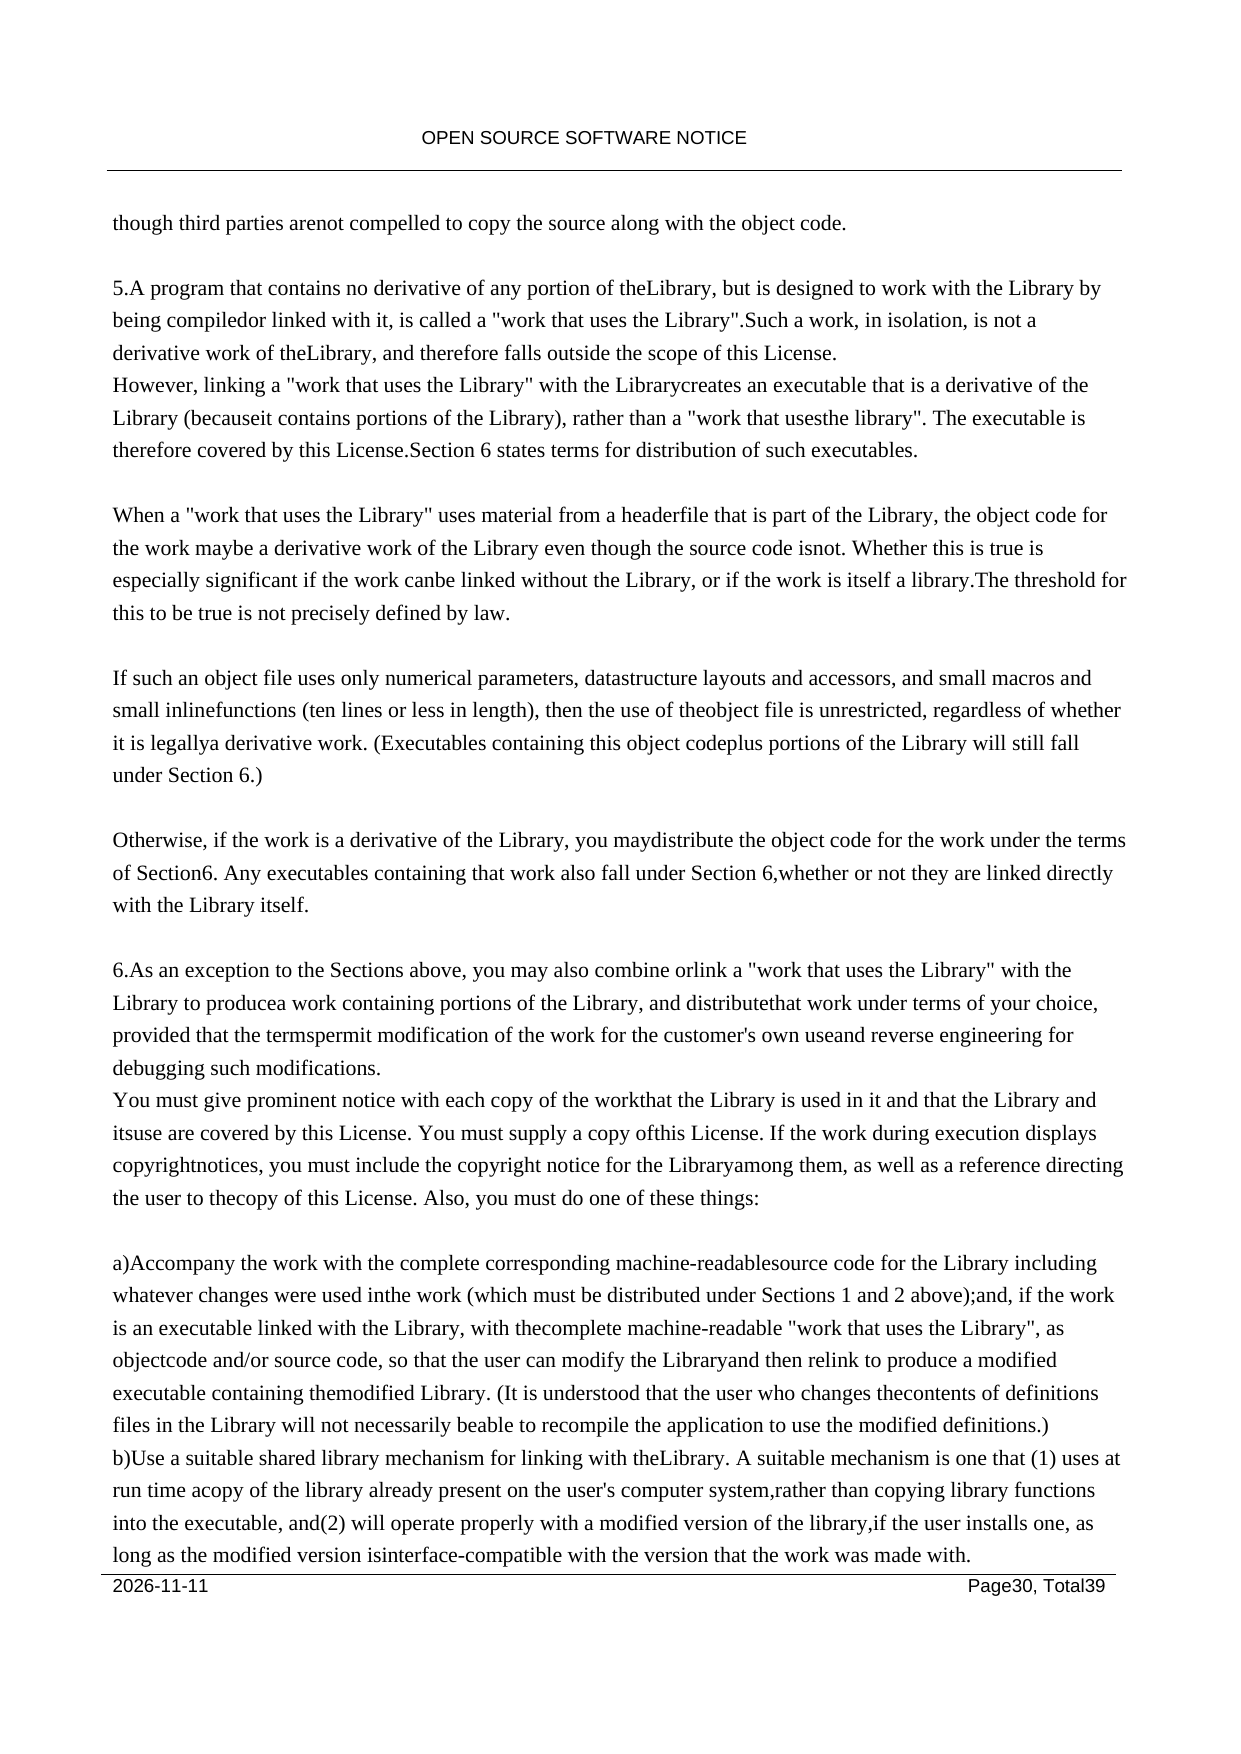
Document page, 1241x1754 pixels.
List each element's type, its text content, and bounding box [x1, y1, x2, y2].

text 6.As an exception to the Sections above, you may also combine orlink a "work that uses the Library" with the Library to producea work containing portions of the Library, and distributethat work under terms of your choice, provided that the termspermit modification of the work for the customer's own useand reverse engineering for debugging such modifications. [112, 954, 1128, 1084]
text If such an object file uses only numerical parameters, datastructure layouts and accessors, and small macros and small inlinefunctions (ten lines or less in length), then the use of theobject file is unrestricted, regardless of whether it is legallya derivative work. (Executables containing this object codeplus portions of the Library will still fall under Section 6.) [112, 661, 1128, 791]
text a)Accompany the work with the complete corresponding machine-readablesource code for the Library including whatever changes were used inthe work (which must be distributed under Sections 1 and 2 above);and, if the work is an executable linked with the Library, with thecomplete machine-readable "work that uses the Library", as objectcode and/or source code, so that the user can modify the Libraryand then relink to produce a modified executable containing themodified Library. (It is understood that the user who changes thecontents of definitions files in the Library will not necessarily beable to recompile the application to use the modified definitions.) [112, 1246, 1128, 1441]
text You must give prominent notice with each copy of the workthat the Library is used in it and that the Library and itsuse are covered by this License. You must supply a copy ofthis License. If the work during execution displays copyrightnotices, you must include the copyright notice for the Libraryamong them, as well as a reference directing the user to thecopy of this License. Also, you must do one of these things: [112, 1084, 1128, 1214]
text b)Use a suitable shared library mechanism for linking with theLibrary. A suitable mechanism is one that (1) uses at run time acopy of the library already present on the user's computer system,rather than copying library functions into the executable, and(2) will operate properly with a modified version of the library,if the user installs one, as long as the modified version isinterface-compatible with the version that the work was made with. [112, 1441, 1128, 1571]
text 5.A program that contains no derivative of any portion of theLibrary, but is designed to work with the Library by being compiledor linked with it, is called a "work that uses the Library".Such a work, in isolation, is not a derivative work of theLibrary, and therefore falls outside the scope of this License. [112, 271, 1128, 369]
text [112, 206, 1128, 239]
text Otherwise, if the work is a derivative of the Library, you maydistribute the object code for the work under the terms of Section6. Any executables containing that work also fall under Section 6,whether or not they are linked directly with the Library itself. [112, 824, 1128, 921]
text When a "work that uses the Library" uses material from a headerfile that is part of the Library, the object code for the work maybe a derivative work of the Library even though the source code isnot. Whether this is true is especially significant if the work canbe linked without the Library, or if the work is itself a library.The threshold for this to be true is not precisely defined by law. [112, 499, 1128, 629]
text However, linking a "work that uses the Library" with the Librarycreates an executable that is a derivative of the Library (becauseit contains portions of the Library), rather than a "work that usesthe library". The executable is therefore covered by this License.Section 6 states terms for distribution of such executables. [112, 369, 1128, 466]
